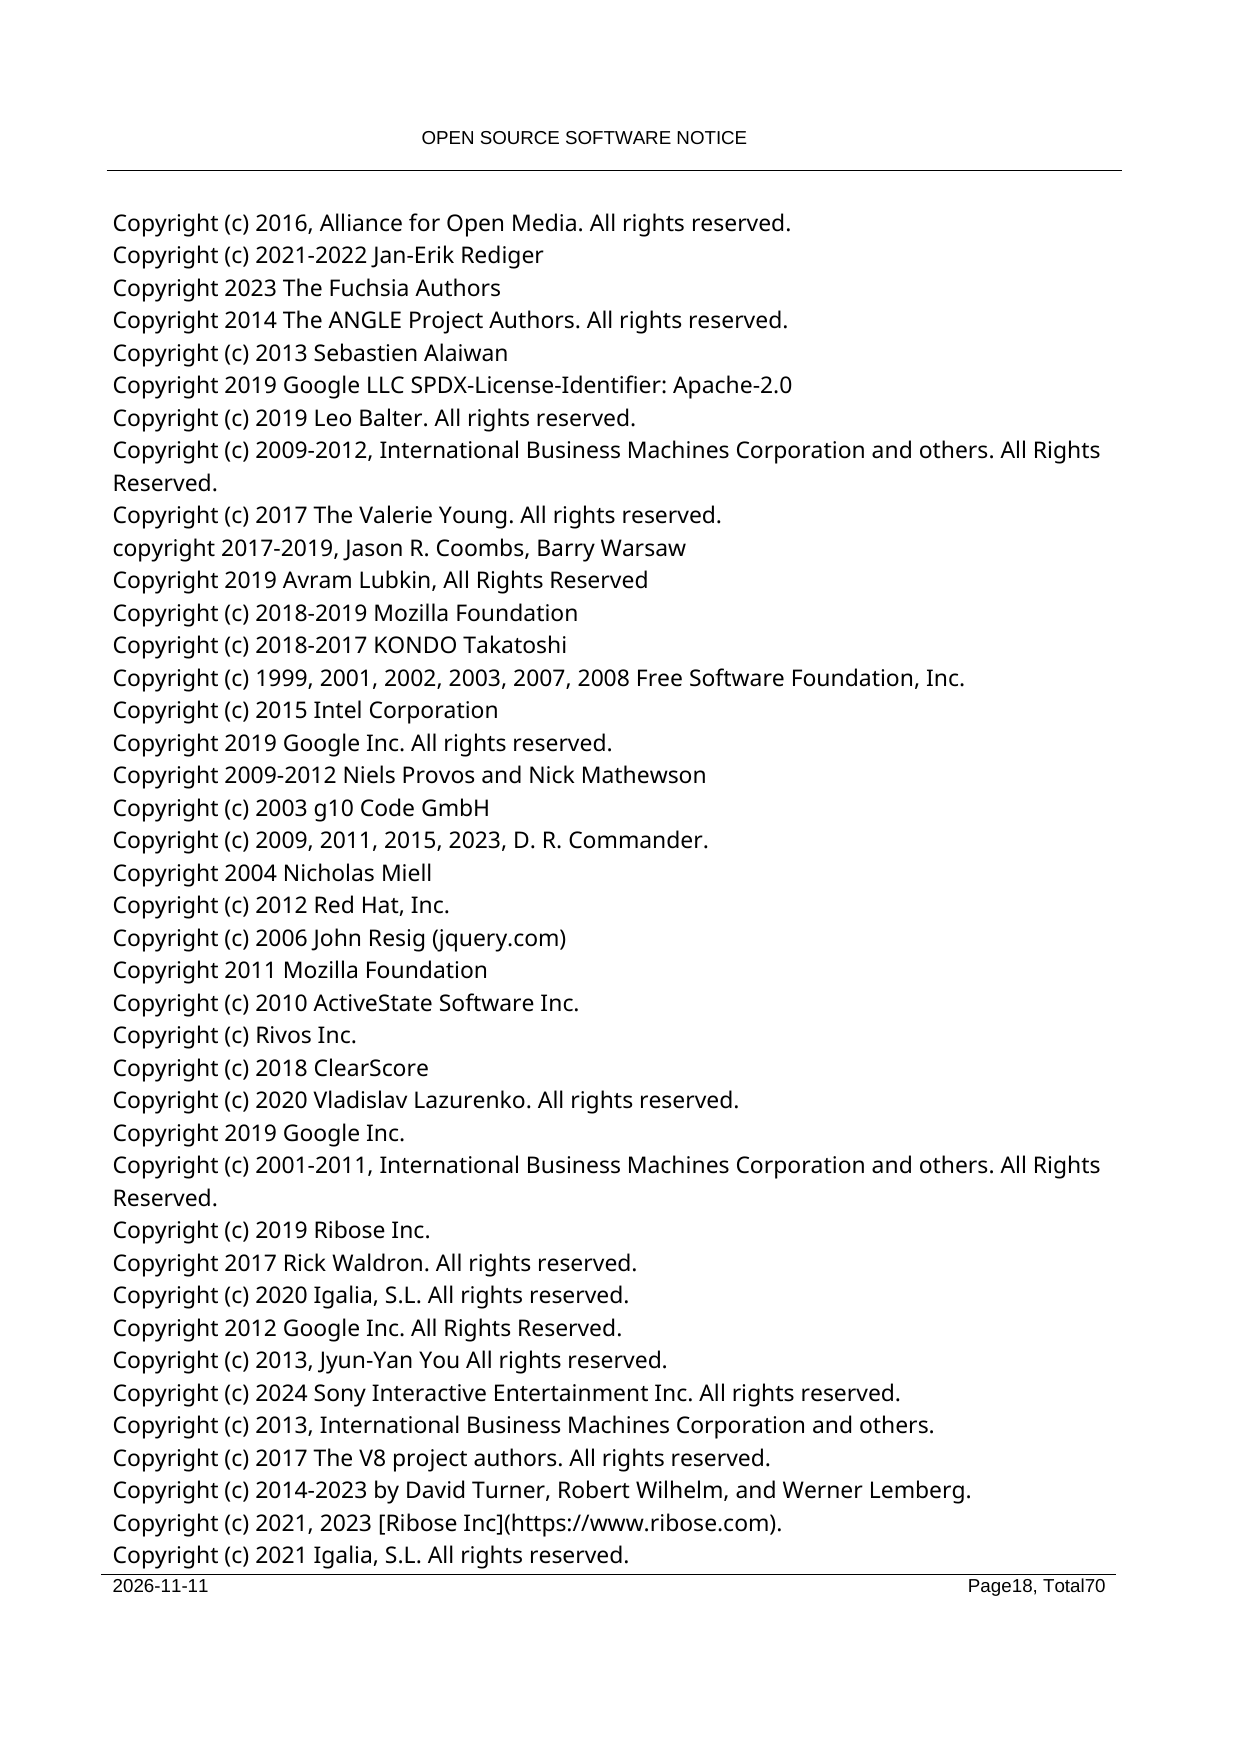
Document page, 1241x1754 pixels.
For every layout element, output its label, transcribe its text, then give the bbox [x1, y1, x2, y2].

text Copyright (c) 2019 Leo Balter. All rights reserved. [112, 401, 1128, 434]
text Copyright (c) Rivos Inc. [112, 1019, 1128, 1051]
text Copyright 2023 The Fuchsia Authors [112, 271, 1128, 304]
text Copyright (c) 2017 The Valerie Young. All rights reserved. [112, 499, 1128, 531]
text Copyright 2019 Google Inc. [112, 1116, 1128, 1149]
text Copyright (c) 2015 Intel Corporation [112, 694, 1128, 726]
text Copyright (c) 2018-2019 Mozilla Foundation [112, 596, 1128, 629]
text Copyright (c) 2013, Jyun-Yan You All rights reserved. [112, 1344, 1128, 1376]
text Copyright 2011 Mozilla Foundation [112, 954, 1128, 986]
text Copyright (c) 2003 g10 Code GmbH [112, 791, 1128, 824]
text Copyright 2009-2012 Niels Provos and Nick Mathewson [112, 759, 1128, 791]
text Copyright 2014 The ANGLE Project Authors. All rights reserved. [112, 304, 1128, 336]
text Copyright (c) 2016, Alliance for Open Media. All rights reserved. [112, 206, 1128, 239]
text Copyright (c) 2018-2017 KONDO Takatoshi [112, 629, 1128, 661]
text Copyright (c) 2014-2023 by David Turner, Robert Wilhelm, and Werner Lemberg. [112, 1474, 1128, 1506]
text Copyright (c) 2010 ActiveState Software Inc. [112, 986, 1128, 1019]
text Copyright (c) 2017 The V8 project authors. All rights reserved. [112, 1441, 1128, 1474]
text Copyright (c) 2018 ClearScore [112, 1051, 1128, 1084]
text Copyright (c) 2021-2022 Jan-Erik Rediger [112, 239, 1128, 271]
text Copyright (c) 2021 Igalia, S.L. All rights reserved. [112, 1539, 1128, 1571]
text Copyright 2017 Rick Waldron. All rights reserved. [112, 1246, 1128, 1279]
text Copyright 2019 Google Inc. All rights reserved. [112, 726, 1128, 759]
text Copyright (c) 2006 John Resig (jquery.com) [112, 921, 1128, 954]
text Copyright 2004 Nicholas Miell [112, 856, 1128, 889]
text Copyright (c) 2013 Sebastien Alaiwan [112, 336, 1128, 369]
text Copyright 2019 Google LLC SPDX-License-Identifier: Apache-2.0 [112, 369, 1128, 401]
text Copyright (c) 2021, 2023 [Ribose Inc](https://www.ribose.com). [112, 1506, 1128, 1539]
text Copyright 2019 Avram Lubkin, All Rights Reserved [112, 564, 1128, 596]
text Copyright (c) 2009, 2011, 2015, 2023, D. R. Commander. [112, 824, 1128, 856]
text copyright 2017-2019, Jason R. Coombs, Barry Warsaw [112, 531, 1128, 564]
text Copyright (c) 2012 Red Hat, Inc. [112, 889, 1128, 921]
text Copyright (c) 2013, International Business Machines Corporation and others. [112, 1409, 1128, 1441]
text Copyright (c) 2020 Vladislav Lazurenko. All rights reserved. [112, 1084, 1128, 1116]
text Copyright 2012 Google Inc. All Rights Reserved. [112, 1311, 1128, 1344]
text Copyright (c) 2024 Sony Interactive Entertainment Inc. All rights reserved. [112, 1376, 1128, 1409]
text Copyright (c) 1999, 2001, 2002, 2003, 2007, 2008 Free Software Foundation, Inc. [112, 661, 1128, 694]
text Copyright (c) 2019 Ribose Inc. [112, 1214, 1128, 1246]
text Copyright (c) 2009-2012, International Business Machines Corporation and others. All Rights Reserved. [112, 434, 1128, 499]
text Copyright (c) 2020 Igalia, S.L. All rights reserved. [112, 1279, 1128, 1311]
text Copyright (c) 2001-2011, International Business Machines Corporation and others. All Rights Reserved. [112, 1149, 1128, 1214]
